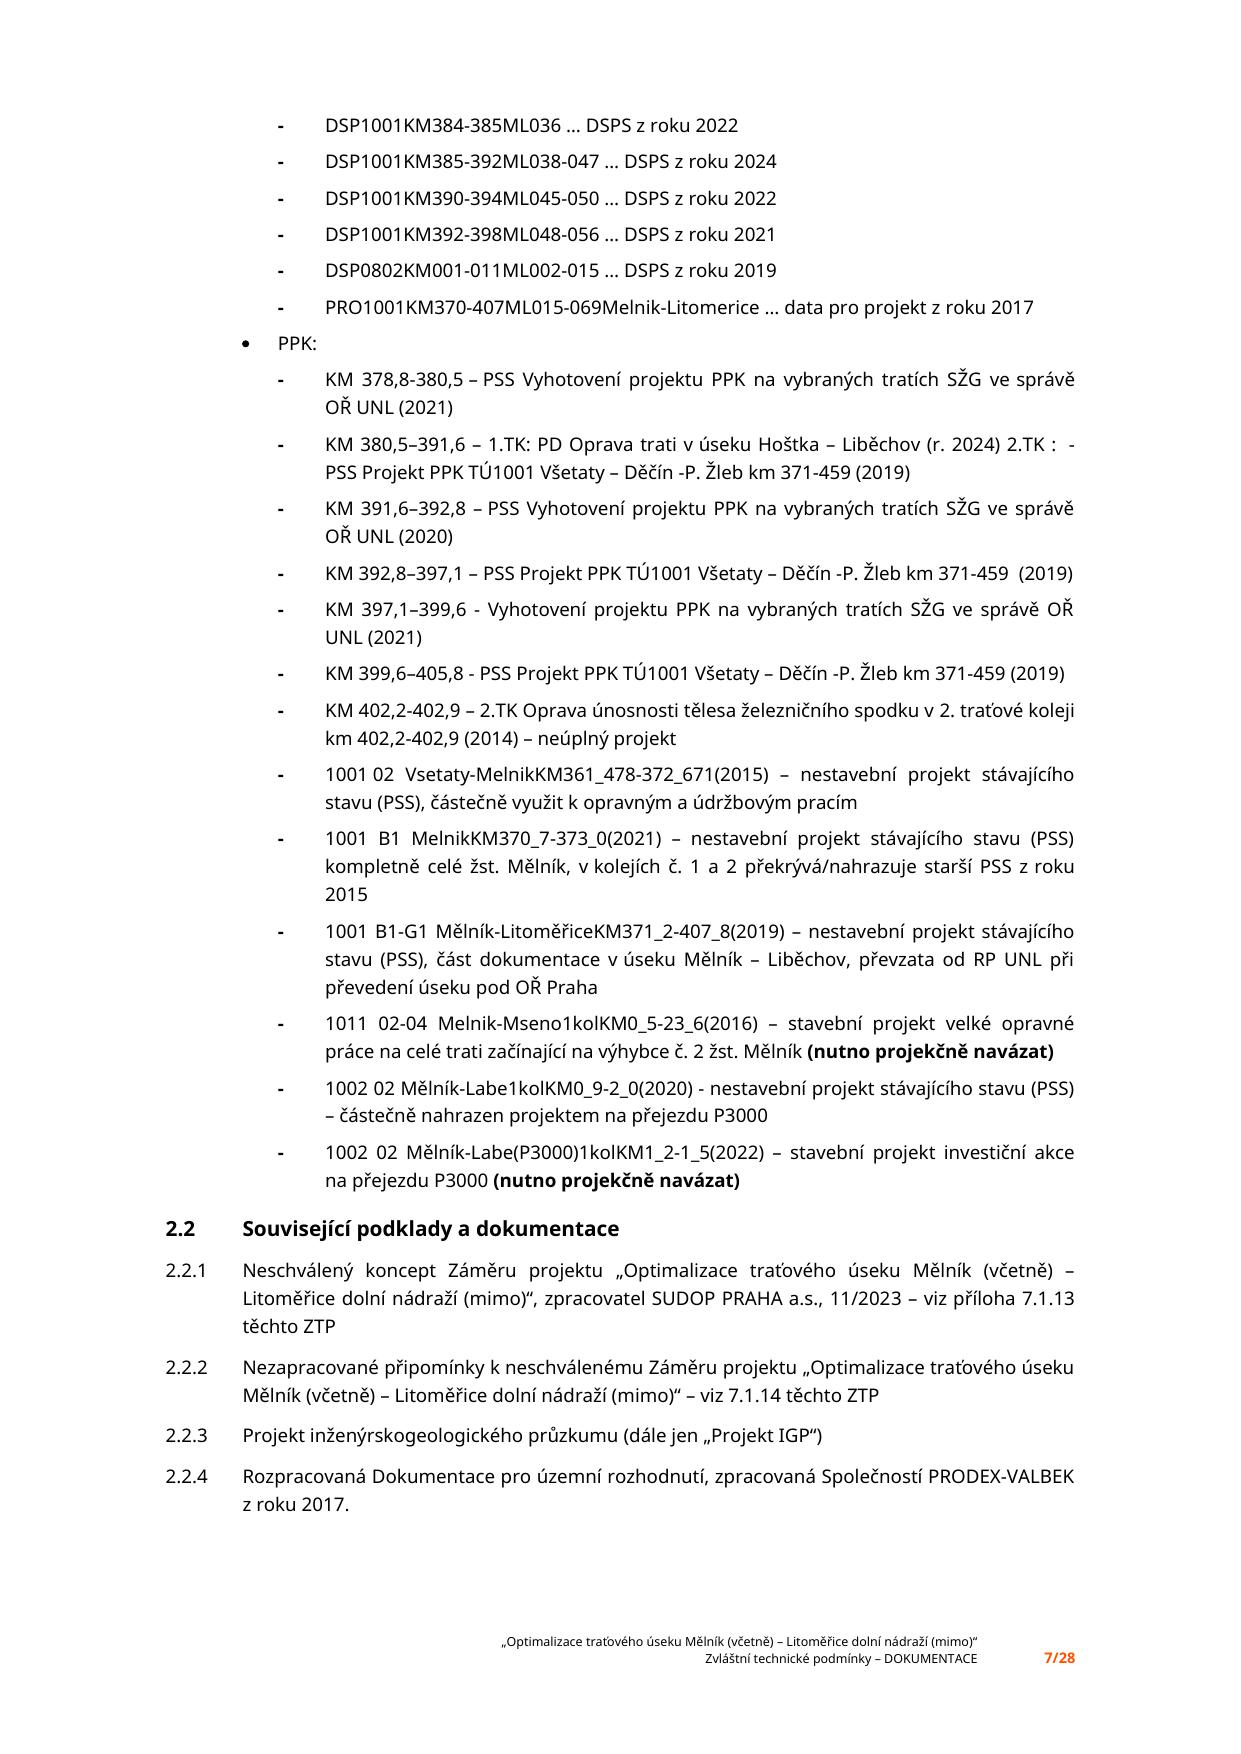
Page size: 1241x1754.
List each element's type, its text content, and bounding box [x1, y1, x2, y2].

text DSP1001KM390-394ML045-050 … DSPS z roku 2022 [278, 185, 1075, 210]
text Rozpracovaná Dokumentace pro územní rozhodnutí, zpracovaná Společností PRODEX-VALBEK z roku 2017. [165, 1463, 1075, 1517]
text 1001 B1-G1 Mělník-LitoměřiceKM371_2-407_8(2019) – nestavební projekt stávajícího stavu (PSS), část dokumentace v úseku Mělník – Liběchov, převzata od RP UNL při převedení úseku pod OŘ Praha [278, 918, 1075, 999]
text 1001 B1 MelnikKM370_7-373_0(2021) – nestavební projekt stávajícího stavu (PSS) kompletně celé žst. Mělník, v kolejích č. 1 a 2 překrývá/nahrazuje starší PSS z roku 2015 [278, 826, 1075, 907]
text DSP1001KM384-385ML036 … DSPS z roku 2022 [278, 112, 1075, 138]
text 1011 02-04 Melnik-Mseno1kolKM0_5-23_6(2016) – stavební projekt velké opravné práce na celé trati začínající na výhybce č. 2 žst. Mělník (nutno projekčně navázat) [278, 1010, 1075, 1064]
text DSP1001KM385-392ML038-047 … DSPS z roku 2024 [278, 148, 1075, 174]
text DSP0802KM001-011ML002-015 … DSPS z roku 2019 [278, 258, 1075, 283]
text KM 397,1–399,6 - Vyhotovení projektu PPK na vybraných tratích SŽG ve správě OŘ UNL (2021) [278, 596, 1075, 650]
text 1002 02 Mělník-Labe1kolKM0_9-2_0(2020) - nestavební projekt stávajícího stavu (PSS) – částečně nahrazen projektem na přejezdu P3000 [278, 1075, 1075, 1128]
text Projekt inženýrskogeologického průzkumu (dále jen „Projekt IGP“) [165, 1423, 1075, 1448]
text 1001 02 Vsetaty-MelnikKM361_478-372_671(2015) – nestavební projekt stávajícího stavu (PSS), částečně využit k opravným a údržbovým pracím [278, 761, 1075, 815]
text Související podklady a dokumentace [165, 1214, 1075, 1242]
text KM 399,6–405,8 - PSS Projekt PPK TÚ1001 Všetaty – Děčín -P. Žleb km 371-459 (2019) [278, 661, 1075, 686]
text KM 392,8–397,1 – PSS Projekt PPK TÚ1001 Všetaty – Děčín -P. Žleb km 371-459 (2019) [278, 560, 1075, 585]
text Nezapracované připomínky k neschválenému Záměru projektu „Optimalizace traťového úseku Mělník (včetně) – Litoměřice dolní nádraží (mimo)“ – viz 7.1.14 těchto ZTP [165, 1354, 1075, 1408]
text KM 378,8-380,5 – PSS Vyhotovení projektu PPK na vybraných tratích SŽG ve správě OŘ UNL (2021) [278, 367, 1075, 420]
text Neschválený koncept Záměru projektu „Optimalizace traťového úseku Mělník (včetně) – Litoměřice dolní nádraží (mimo)“, zpracovatel SUDOP PRAHA a.s., 11/2023 – viz příloha 7.1.13 těchto ZTP [165, 1257, 1075, 1339]
text 1002 02 Mělník-Labe(P3000)1kolKM1_2-1_5(2022) – stavební projekt investiční akce na přejezdu P3000 (nutno projekčně navázat) [278, 1139, 1075, 1193]
text KM 402,2-402,9 – 2.TK Oprava únosnosti tělesa železničního spodku v 2. traťové koleji km 402,2-402,9 (2014) – neúplný projekt [278, 697, 1075, 750]
text PRO1001KM370-407ML015-069Melnik-Litomerice … data pro projekt z roku 2017 [278, 294, 1075, 319]
text PPK: [242, 330, 1075, 356]
text KM 380,5–391,6 – 1.TK: PD Oprava trati v úseku Hoštka – Liběchov (r. 2024) 2.TK : - PSS Projekt PPK TÚ1001 Všetaty – Děčín -P. Žleb km 371-459 (2019) [278, 431, 1075, 484]
text KM 391,6–392,8 – PSS Vyhotovení projektu PPK na vybraných tratích SŽG ve správě OŘ UNL (2020) [278, 495, 1075, 549]
text DSP1001KM392-398ML048-056 … DSPS z roku 2021 [278, 221, 1075, 247]
